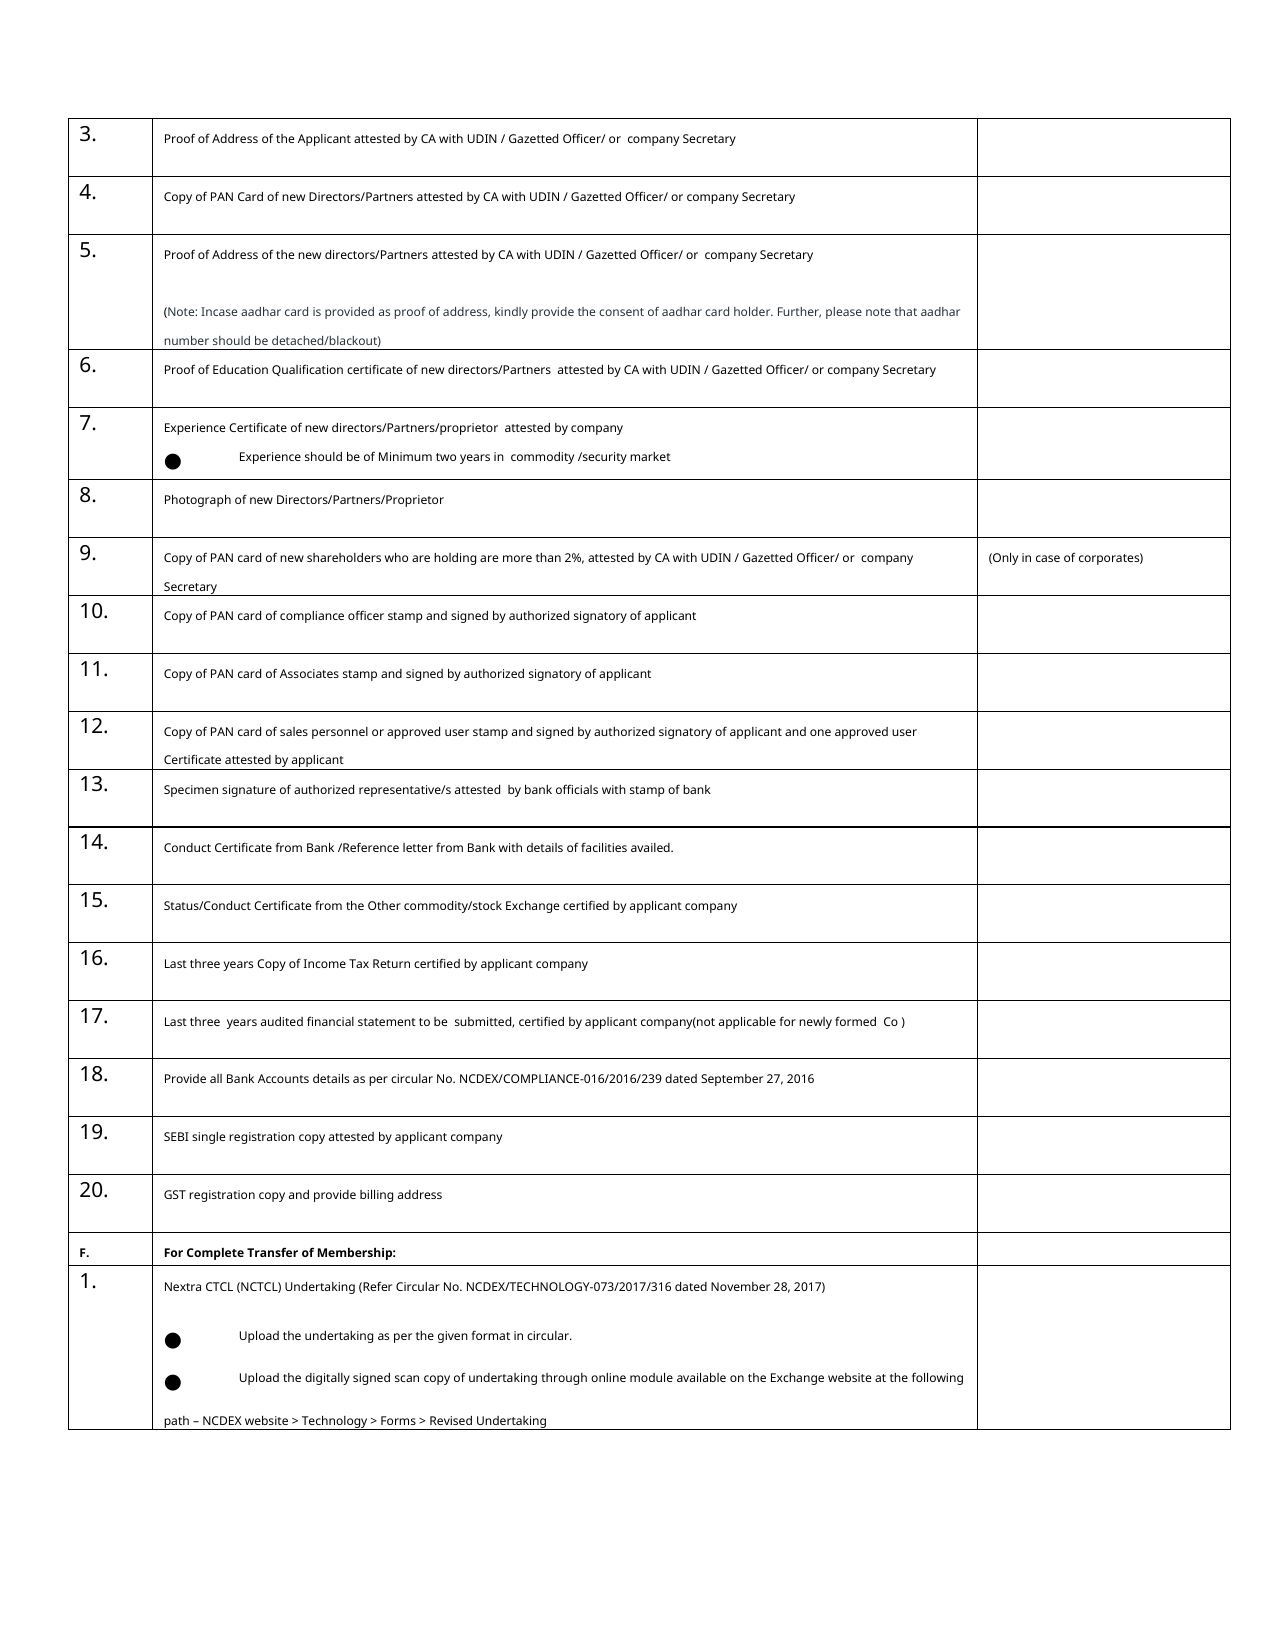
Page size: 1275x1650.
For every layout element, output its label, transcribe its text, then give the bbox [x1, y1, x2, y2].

table_cell Experience Certificate of new directors/Partners/proprietor attested by company Experience should be of Minimum two years in commodity /security market [153, 408, 977, 479]
table_cell [978, 770, 1230, 826]
table_cell [69, 770, 152, 826]
table_cell Provide all Bank Accounts details as per circular No. NCDEX/COMPLIANCE-016/2016/239 dated September 27, 2016 [153, 1059, 977, 1116]
table_cell [978, 408, 1230, 479]
table_cell [69, 885, 152, 942]
table_cell [69, 654, 152, 711]
table_cell [69, 1266, 152, 1429]
table_cell [69, 235, 152, 349]
table_cell [978, 1001, 1230, 1058]
table_cell Proof of Address of the new directors/Partners attested by CA with UDIN / Gazetted Officer/ or company Secretary (Note: Incase aadhar card is provided as proof of address, kindly provide the consent of aadhar card holder. Further, please note that aadhar number should be detached/blackout) [153, 235, 977, 349]
table_cell [978, 1059, 1230, 1116]
table_cell [69, 943, 152, 1000]
table_cell [69, 828, 152, 884]
table_cell [69, 408, 152, 479]
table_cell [153, 1266, 977, 1429]
table_cell Specimen signature of authorized representative/s attested by bank officials with stamp of bank [153, 770, 977, 826]
table_cell Photograph of new Directors/Partners/Proprietor [153, 480, 977, 537]
table_cell Conduct Certificate from Bank /Reference letter from Bank with details of facilities availed. [153, 828, 977, 884]
table_cell [978, 828, 1230, 884]
table_cell [69, 480, 152, 537]
table_cell [978, 1117, 1230, 1174]
table_cell [978, 885, 1230, 942]
table_cell [69, 350, 152, 407]
table_cell GST registration copy and provide billing address [153, 1175, 977, 1232]
table_cell Proof of Address of the Applicant attested by CA with UDIN / Gazetted Officer/ or company Secretary [153, 119, 977, 176]
table_cell Copy of PAN card of new shareholders who are holding are more than 2%, attested by CA with UDIN / Gazetted Officer/ or company Secretary [153, 538, 977, 595]
table_cell [978, 943, 1230, 1000]
table_cell Copy of PAN card of Associates stamp and signed by authorized signatory of applicant [153, 654, 977, 711]
table_cell [69, 596, 152, 653]
table_cell [978, 1175, 1230, 1232]
table_cell For Complete Transfer of Membership: [153, 1233, 977, 1265]
table_cell [978, 1266, 1230, 1429]
table_cell F. [69, 1233, 152, 1265]
table_cell [978, 350, 1230, 407]
table_cell Copy of PAN card of compliance officer stamp and signed by authorized signatory of applicant [153, 596, 977, 653]
table_cell Copy of PAN Card of new Directors/Partners attested by CA with UDIN / Gazetted Officer/ or company Secretary [153, 177, 977, 234]
table_cell Last three years audited financial statement to be submitted, certified by applicant company(not applicable for newly formed Co ) [153, 1001, 977, 1058]
table_cell Copy of PAN card of sales personnel or approved user stamp and signed by authorized signatory of applicant and one approved user Certificate attested by applicant [153, 712, 977, 768]
table_cell [978, 654, 1230, 711]
table_cell [69, 177, 152, 234]
table_cell [978, 596, 1230, 653]
table_cell [978, 712, 1230, 768]
table_cell Last three years Copy of Income Tax Return certified by applicant company [153, 943, 977, 1000]
table_cell SEBI single registration copy attested by applicant company [153, 1117, 977, 1174]
table_cell Status/Conduct Certificate from the Other commodity/stock Exchange certified by applicant company [153, 885, 977, 942]
table_cell [69, 538, 152, 595]
table_cell [69, 119, 152, 176]
table_cell (Only in case of corporates) [978, 538, 1230, 595]
table_cell [978, 119, 1230, 176]
table_cell [978, 177, 1230, 234]
table_cell [978, 1233, 1230, 1265]
table_cell [69, 1117, 152, 1174]
table_cell [69, 1175, 152, 1232]
table_cell [69, 1059, 152, 1116]
table_cell [978, 480, 1230, 537]
table_cell Proof of Education Qualification certificate of new directors/Partners attested by CA with UDIN / Gazetted Officer/ or company Secretary [153, 350, 977, 407]
table_cell [69, 712, 152, 768]
table_cell [978, 235, 1230, 349]
table_cell [69, 1001, 152, 1058]
